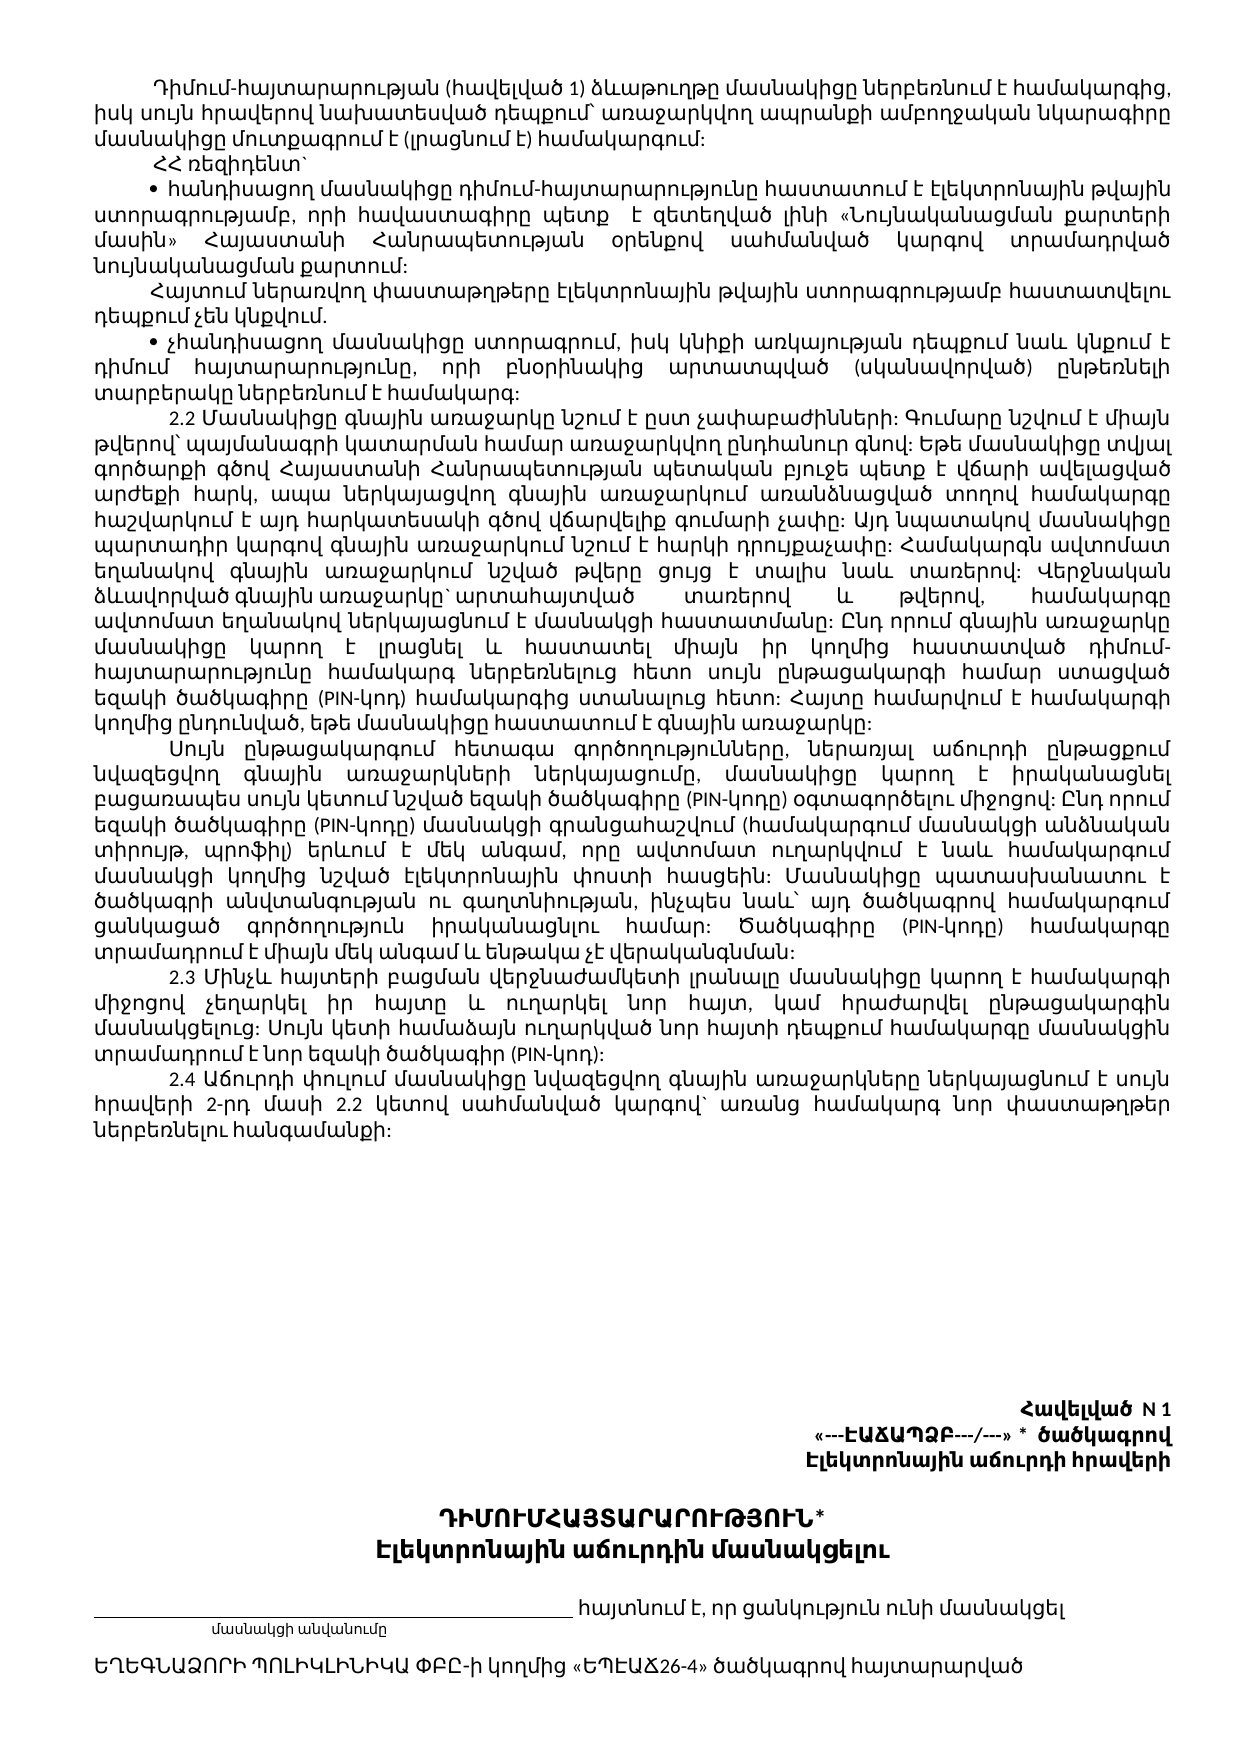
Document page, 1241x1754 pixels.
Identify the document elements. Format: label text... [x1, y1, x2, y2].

text 2.2 Մասնակիցը գնային առաջարկը նշում է ըստ չափաբաժինների: Գումարը նշվում է միայն թվերով՝ պայմանագրի կատարման համար առաջարկվող ընդհանուր գնով: Եթե մասնակիցը տվյալ գործարքի գծով Հայաստանի Հանրապետության պետական բյուջե պետք է վճարի ավելացված արժեքի հարկ, ապա ներկայացվող գնային առաջարկում առանձնացված տողով համակարգը հաշվարկում է այդ հարկատեսակի գծով վճարվելիք գումարի չափը: Այդ նպատակով մասնակիցը պարտադիր կարգով գնային առաջարկում նշում է հարկի դրույքաչափը: Համակարգն ավտոմատ եղանակով գնային առաջարկում նշված թվերը ցույց է տալիս նաև տառերով: Վերջնական ձևավորված գնային առաջարկը` արտահայտված տառերով և թվերով, համակարգը ավտոմատ եղանակով ներկայացնում է մասնակցի հաստատմանը: Ընդ որում գնային առաջարկը մասնակիցը կարող է լրացնել և հաստատել միայն իր կողմից հաստատված դիմում-հայտարարությունը համակարգ ներբեռնելուց հետո սույն ընթացակարգի համար ստացված եզակի ծածկագիրը (PIN-կոդ) համակարգից ստանալուց հետո: Հայտը համարվում է համակարգի կողմից ընդունված, եթե մասնակիցը հաստատում է գնային առաջարկը: [94, 405, 1171, 736]
text Սույն ընթացակարգում հետագա գործողությունները, ներառյալ աճուրդի ընթացքում նվազեցվող գնային առաջարկների ներկայացումը, մասնակիցը կարող է իրականացնել բացառապես սույն կետում նշված եզակի ծածկագիրը (PIN-կոդը) օգտագործելու միջոցով: Ընդ որում եզակի ծածկագիրը (PIN-կոդը) մասնակցի գրանցահաշվում (համակարգում մասնակցի անձնական տիրույթ, պրոֆիլ) երևում է մեկ անգամ, որը ավտոմատ ուղարկվում է նաև համակարգում մասնակցի կողմից նշված էլեկտրոնային փոստի հասցեին: Մասնակիցը պատասխանատու է ծածկագրի անվտանգության ու գաղտնիության, ինչպես նաև՝ այդ ծածկագրով համակարգում ցանկացած գործողություն իրականացնլու համար: Ծածկագիրը (PIN-կոդը) համակարգը տրամադրում է միայն մեկ անգամ և ենթակա չէ վերականգնման: [94, 736, 1171, 964]
text Էլեկտրոնային աճուրդի հրավերի [94, 1447, 1171, 1473]
list չհանդիսացող մասնակիցը ստորագրում, իսկ կնիքի առկայության դեպքում նաև կնքում է դիմում հայտարարությունը, որի բնօրինակից արտատպված (սկանավորված) ընթեռնելի տարբերակը ներբեռնում է համակարգ: [94, 329, 1171, 405]
text Հայտում ներառվող փաստաթղթերը էլեկտրոնային թվային ստորագրությամբ հաստատվելու դեպքում չեն կնքվում. [94, 278, 1171, 329]
text ՀՀ ռեզիդենտ` [94, 151, 1171, 177]
text հայտնում է, որ ցանկություն ունի մասնակցել [94, 1595, 1171, 1620]
text ԴԻՄՈՒՄՀԱՅՏԱՐԱՐՈՒԹՅՈՒՆ* [94, 1503, 1171, 1534]
subtitle Էլեկտրոնային աճուրդին մասնակցելու [94, 1534, 1171, 1564]
text ԵՂԵԳՆԱՁՈՐԻ ՊՈԼԻԿԼԻՆԻԿԱ ՓԲԸ-ի կողմից «ԵՊԷԱՃ26-4» ծածկագրով հայտարարված [94, 1651, 1171, 1679]
text մասնակցի անվանումը [94, 1620, 1171, 1651]
text Դիմում-հայտարարության (հավելված 1) ձևաթուղթը մասնակիցը ներբեռնում է համակարգից, իսկ սույն հրավերով նախատեսված դեպքում՝ առաջարկվող ապրանքի ամբողջական նկարագիրը մասնակիցը մուտքագրում է (լրացնում է) համակարգում: [94, 75, 1171, 151]
text «---ԷԱՃԱՊՁԲ---/---» * ծածկագրով [94, 1422, 1171, 1447]
list հանդիսացող մասնակիցը դիմում-հայտարարությունը հաստատում է էլեկտրոնային թվային ստորագրությամբ, որի հավաստագիրը պետք է զետեղված լինի «Նույնականացման քարտերի մասին» Հայաստանի Հանրապետության օրենքով սահմանված կարգով տրամադրված նույնականացման քարտում: [94, 177, 1171, 278]
text Հավելված N 1 [94, 1397, 1171, 1422]
text 2.3 Մինչև հայտերի բացման վերջնաժամկետի լրանալը մասնակիցը կարող է համակարգի միջոցով չեղարկել իր հայտը և ուղարկել նոր հայտ, կամ հրաժարվել ընթացակարգին մասնակցելուց: Սույն կետի համաձայն ուղարկված նոր հայտի դեպքում համակարգը մասնակցին տրամադրում է նոր եզակի ծածկագիր (PIN-կոդ): [94, 964, 1171, 1066]
text 2.4 Աճուրդի փուլում մասնակիցը նվազեցվող գնային առաջարկները ներկայացնում է սույն հրավերի 2-րդ մասի 2.2 կետով սահմանված կարգով` առանց համակարգ նոր փաստաթղթեր ներբեռնելու հանգամանքի: [94, 1066, 1171, 1142]
